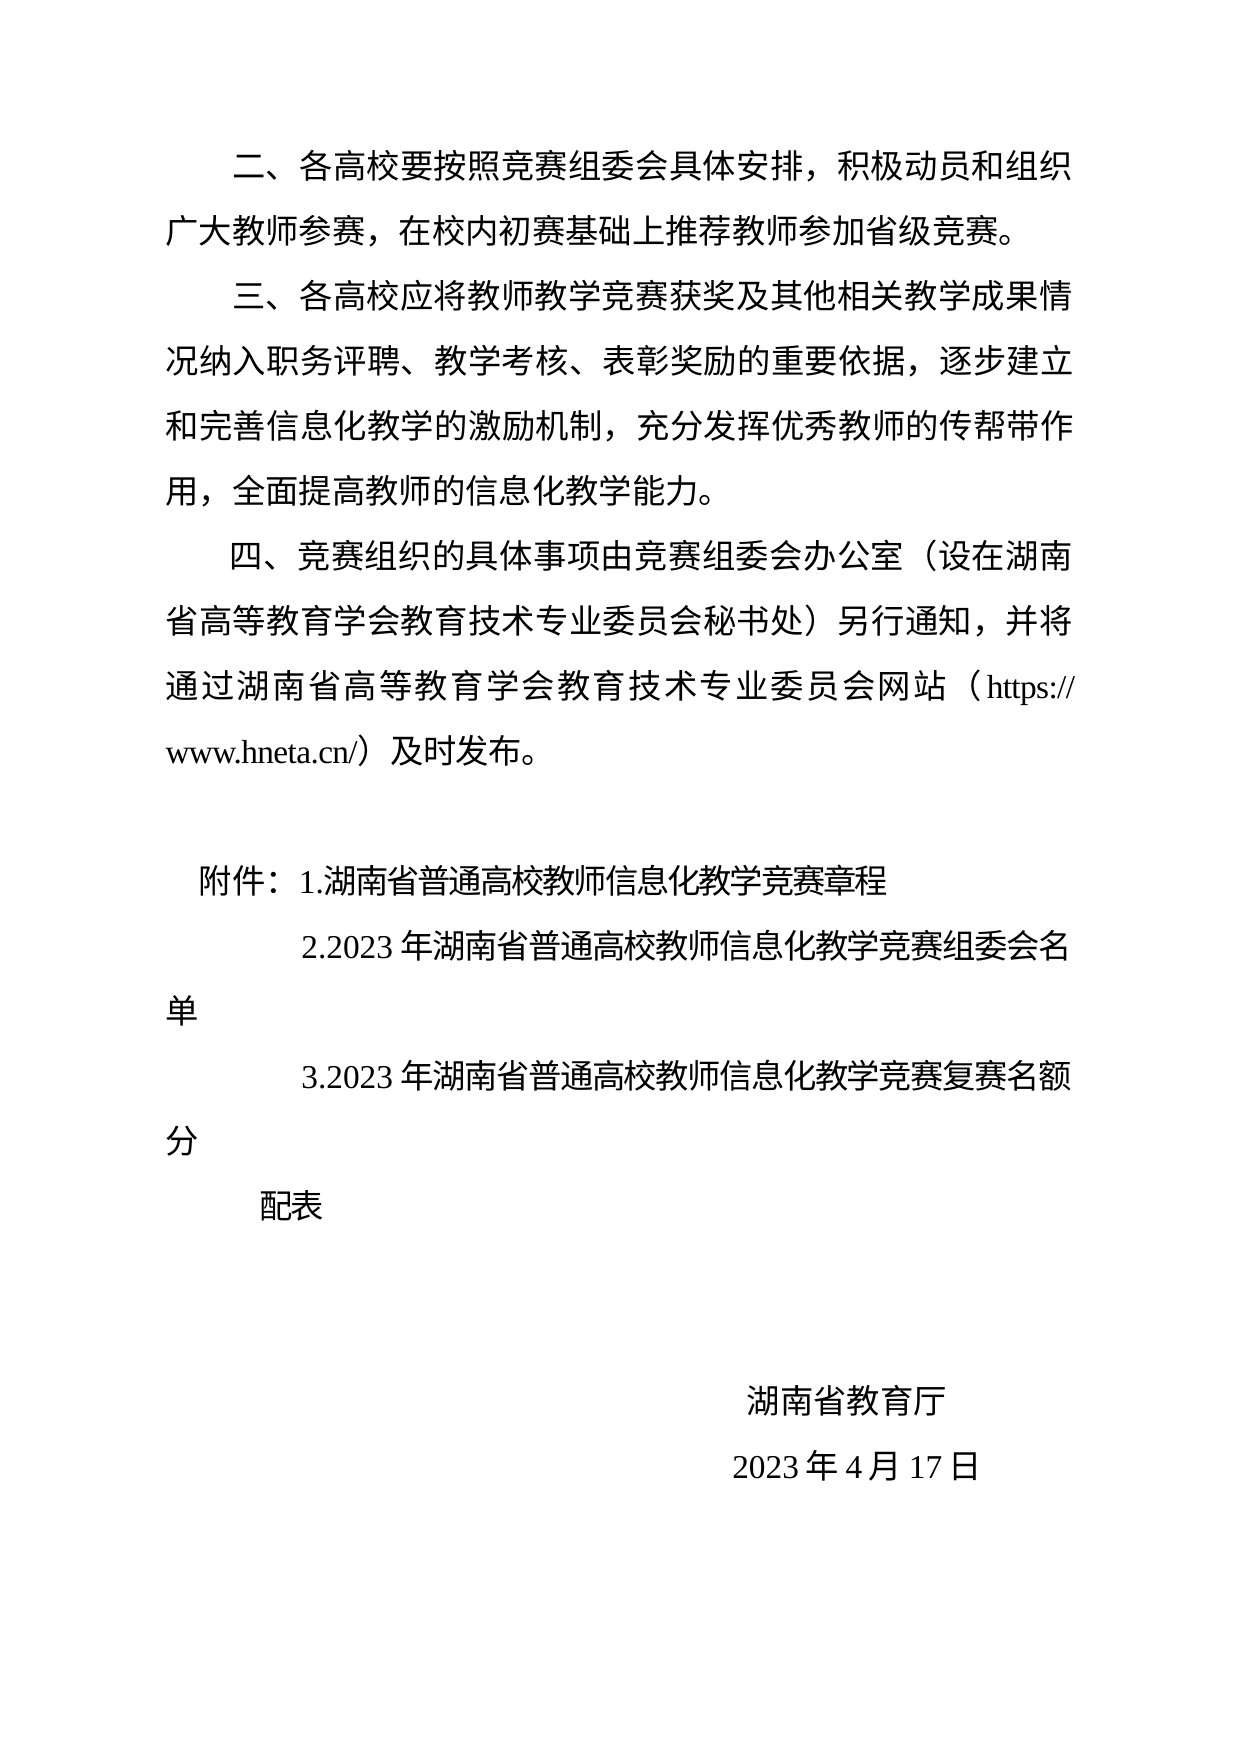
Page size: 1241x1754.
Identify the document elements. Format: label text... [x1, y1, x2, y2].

text 配表 [165, 1172, 1075, 1237]
text 四、竞赛组织的具体事项由竞赛组委会办公室（设在湖南省高等教育学会教育技术专业委员会秘书处）另行通知，并将通过湖南省高等教育学会教育技术专业委员会网站（https://www.hneta.cn/）及时发布。 [165, 522, 1075, 782]
text 2023年4月17日 [165, 1432, 1075, 1497]
text 附件：1.湖南省普通高校教师信息化教学竞赛章程 [165, 847, 1075, 912]
text 3.2023年湖南省普通高校教师信息化教学竞赛复赛名额分 [165, 1042, 1075, 1172]
text 三、各高校应将教师教学竞赛获奖及其他相关教学成果情况纳入职务评聘、教学考核、表彰奖励的重要依据，逐步建立和完善信息化教学的激励机制，充分发挥优秀教师的传帮带作用，全面提高教师的信息化教学能力。 [165, 262, 1075, 522]
text 二、各高校要按照竞赛组委会具体安排，积极动员和组织广大教师参赛，在校内初赛基础上推荐教师参加省级竞赛。 [165, 132, 1075, 262]
text 2.2023年湖南省普通高校教师信息化教学竞赛组委会名单 [165, 912, 1075, 1042]
text 湖南省教育厅 [165, 1367, 1075, 1432]
